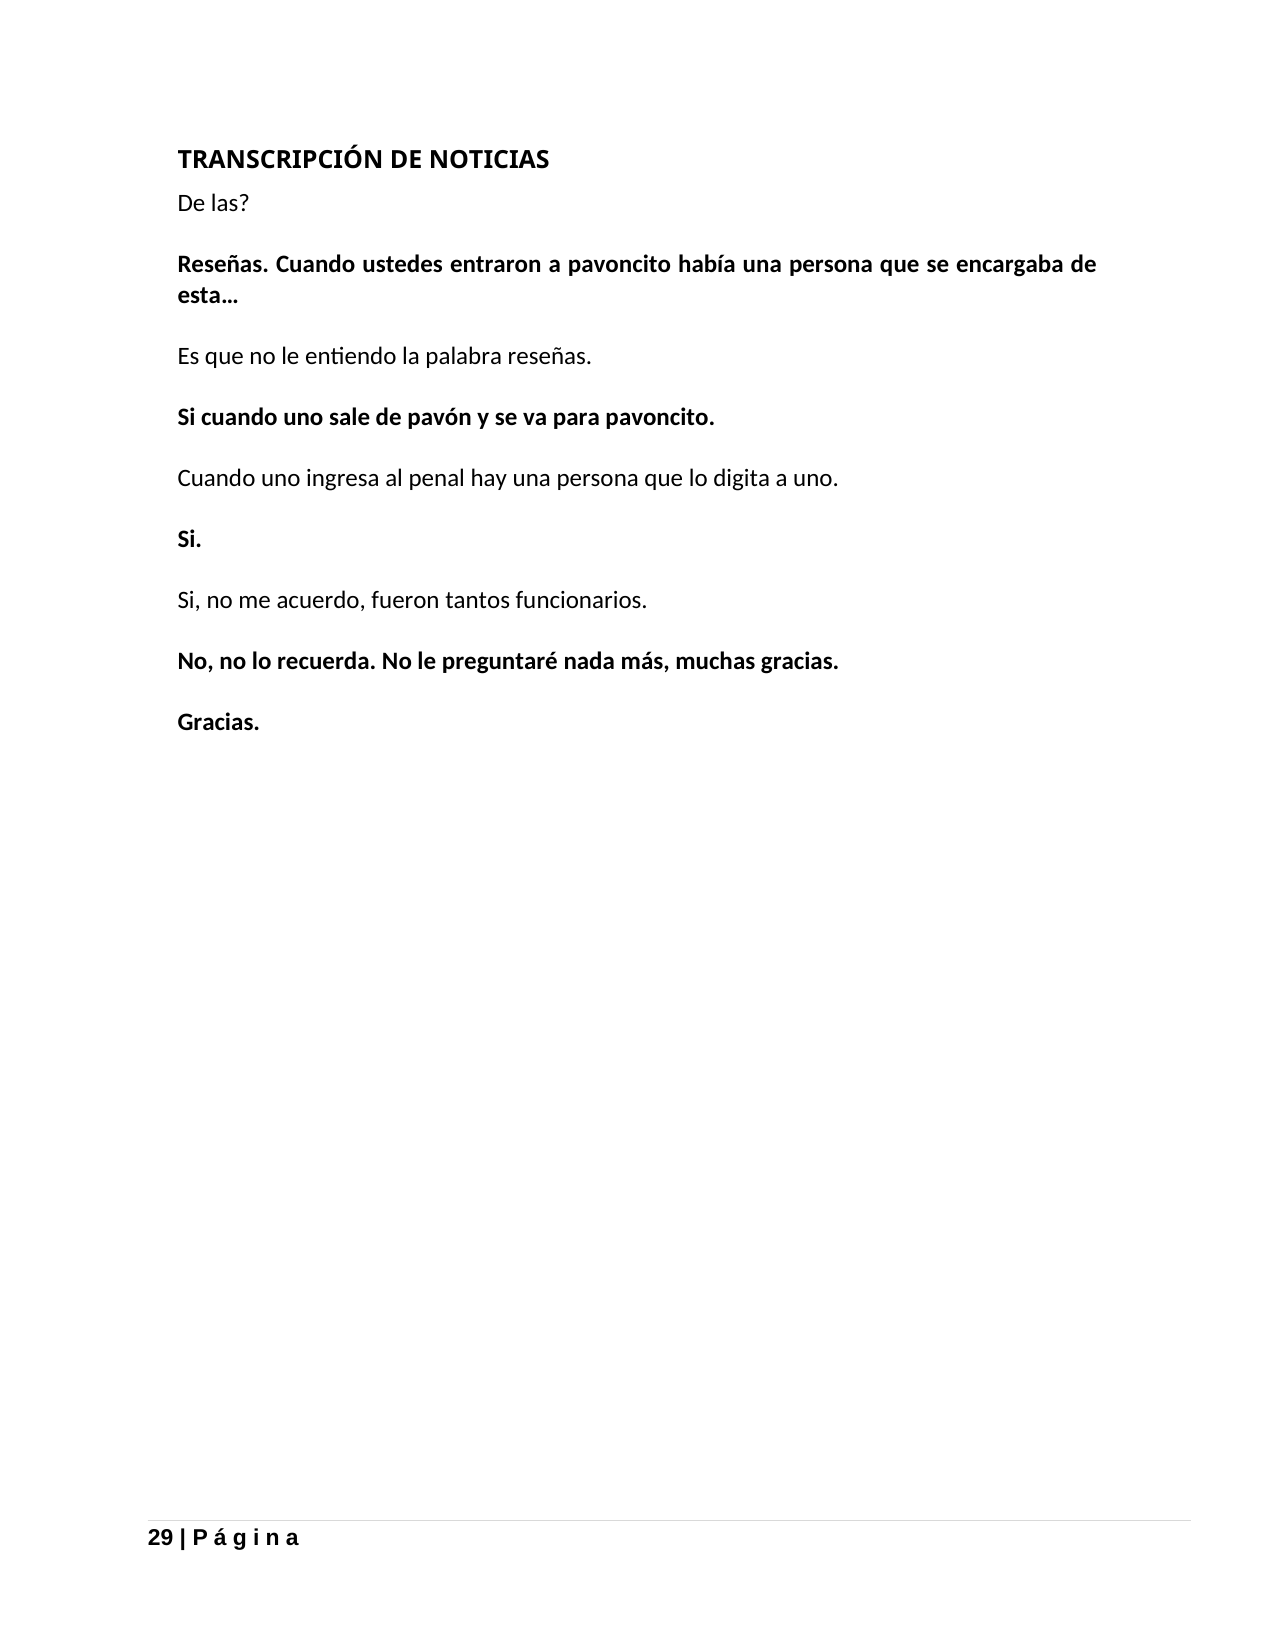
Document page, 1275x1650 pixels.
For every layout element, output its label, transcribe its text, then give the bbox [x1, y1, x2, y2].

text Si, no me acuerdo, fueron tantos funcionarios. [177, 584, 1098, 614]
text Si cuando uno sale de pavón y se va para pavoncito. [177, 401, 1098, 431]
text De las? [177, 187, 1098, 218]
text Reseñas. Cuando ustedes entraron a pavoncito había una persona que se encargaba de esta… [177, 248, 1098, 309]
text Gracias. [177, 706, 1098, 737]
text No, no lo recuerda. No le preguntaré nada más, muchas gracias. [177, 645, 1098, 676]
text Cuando uno ingresa al penal hay una persona que lo digita a uno. [177, 462, 1098, 492]
text Si. [177, 523, 1098, 553]
text Es que no le entiendo la palabra reseñas. [177, 340, 1098, 370]
